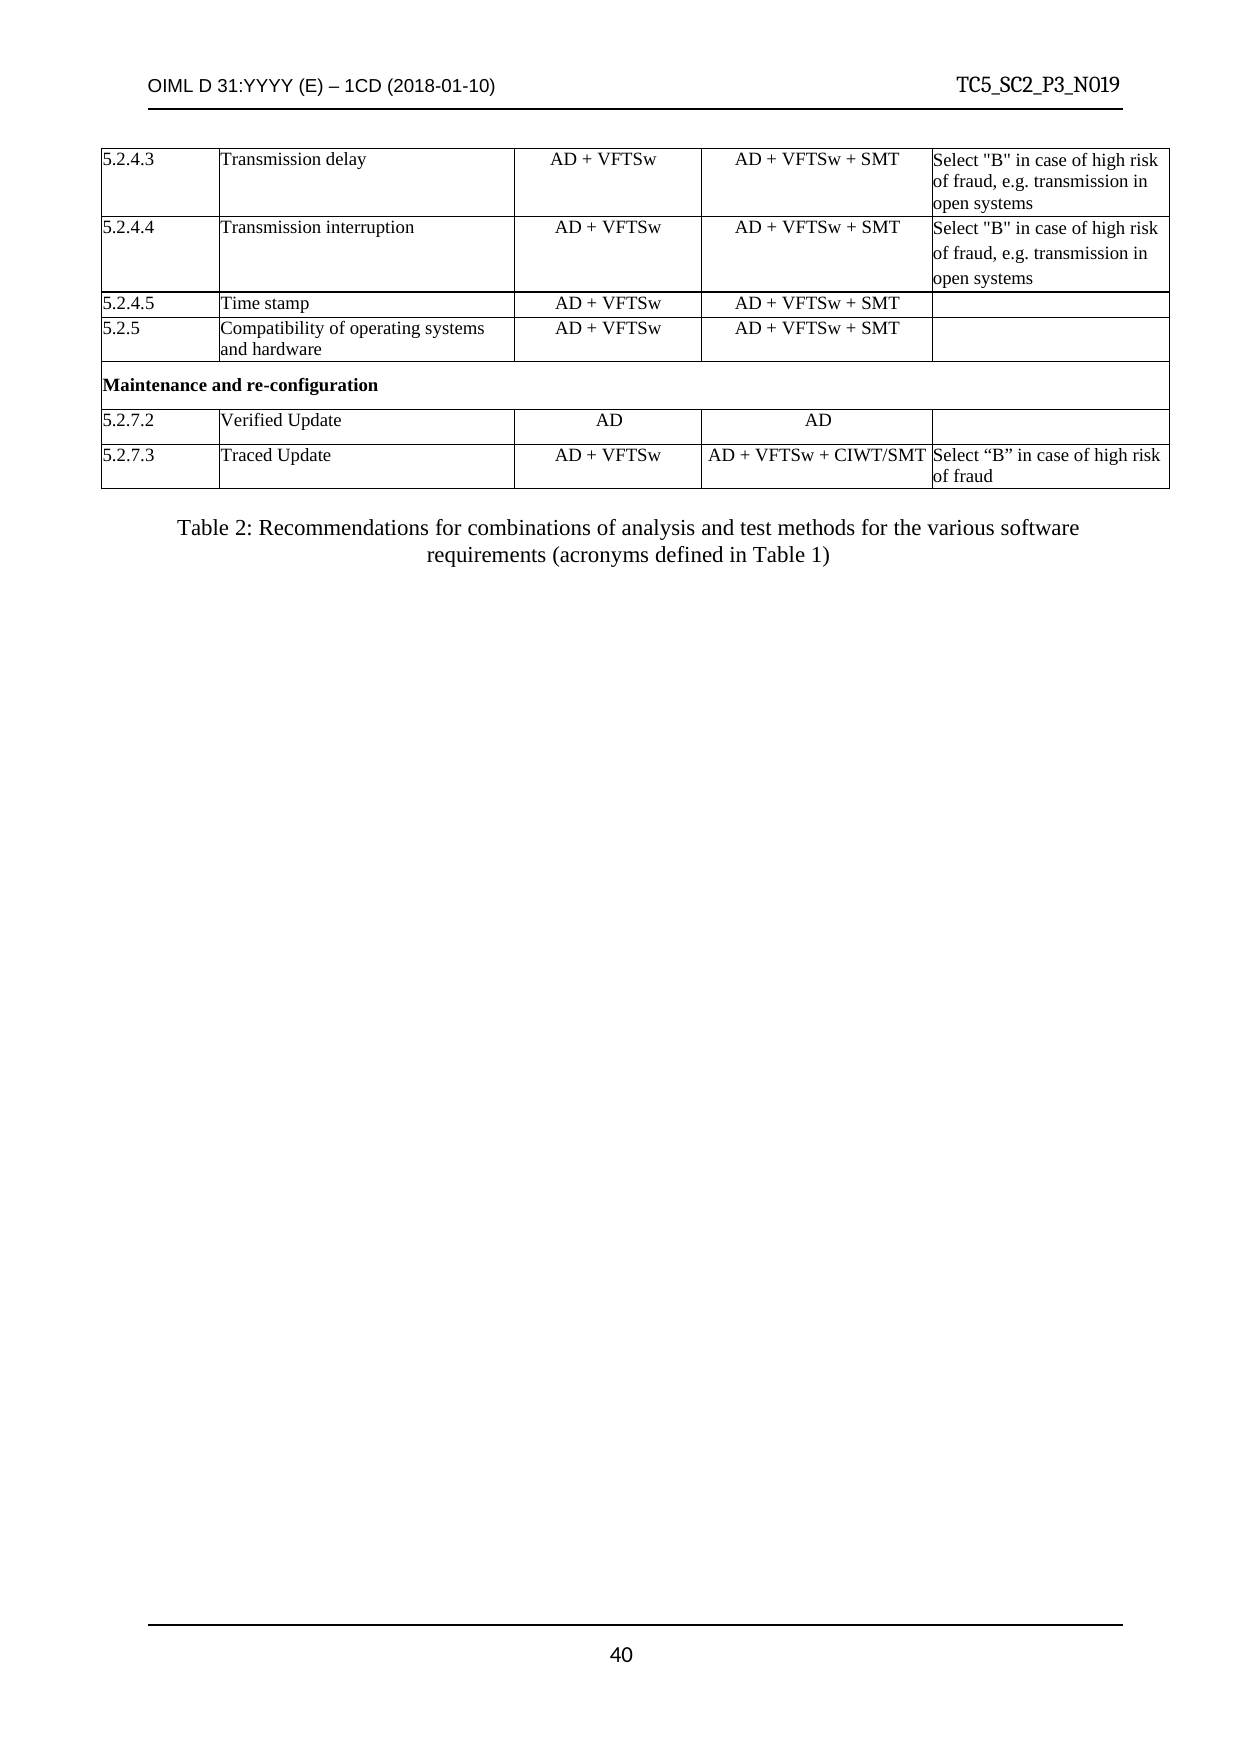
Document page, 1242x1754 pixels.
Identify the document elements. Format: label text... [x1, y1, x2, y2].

table_cell 5.2.4.5 [102, 293, 219, 317]
table_cell Verified Update [220, 410, 514, 444]
table_cell Compatibility of operating systems and hardware [220, 318, 514, 361]
table_cell [933, 318, 1169, 361]
table_cell AD + VFTSw + CIWT/SMT [702, 445, 932, 488]
table_cell AD [515, 410, 701, 444]
table_cell AD + VFTSw + SMT [702, 293, 932, 317]
table_cell [933, 293, 1169, 317]
table_cell AD + VFTSw [515, 293, 701, 317]
table_cell AD [702, 410, 932, 444]
table_cell 5.2.5 [102, 318, 219, 361]
table_cell 5.2.4.4 [102, 217, 219, 291]
table_cell Select "B" in case of high risk of fraud, e.g. transmission in open systems [933, 217, 1169, 291]
table_cell AD + VFTSw [515, 149, 701, 216]
table_cell AD + VFTSw + SMT [702, 149, 932, 216]
table_cell AD + VFTSw [515, 217, 701, 291]
table_cell AD + VFTSw + SMT [702, 217, 932, 291]
table_cell AD + VFTSw [515, 318, 701, 361]
table_cell AD + VFTSw + SMT [702, 318, 932, 361]
table_cell AD + VFTSw [515, 445, 701, 488]
table_cell Select "B" in case of high risk of fraud, e.g. transmission in open systems [933, 149, 1169, 216]
table_cell Maintenance and re-configuration [102, 362, 1169, 408]
table_cell Time stamp [220, 293, 514, 317]
table_cell Transmission interruption [220, 217, 514, 291]
table_cell 5.2.4.3 [102, 149, 219, 216]
table_cell Traced Update [220, 445, 514, 488]
text Table 2: Recommendations for combinations of analysis and test methods for the various software requirements (acronyms defined in Table 1) [117, 514, 1139, 567]
table_cell Transmission delay [220, 149, 514, 216]
table_cell [933, 410, 1169, 444]
table_cell 5.2.7.3 [102, 445, 219, 488]
table_cell 5.2.7.2 [102, 410, 219, 444]
table_cell Select “B” in case of high risk of fraud [933, 445, 1169, 488]
